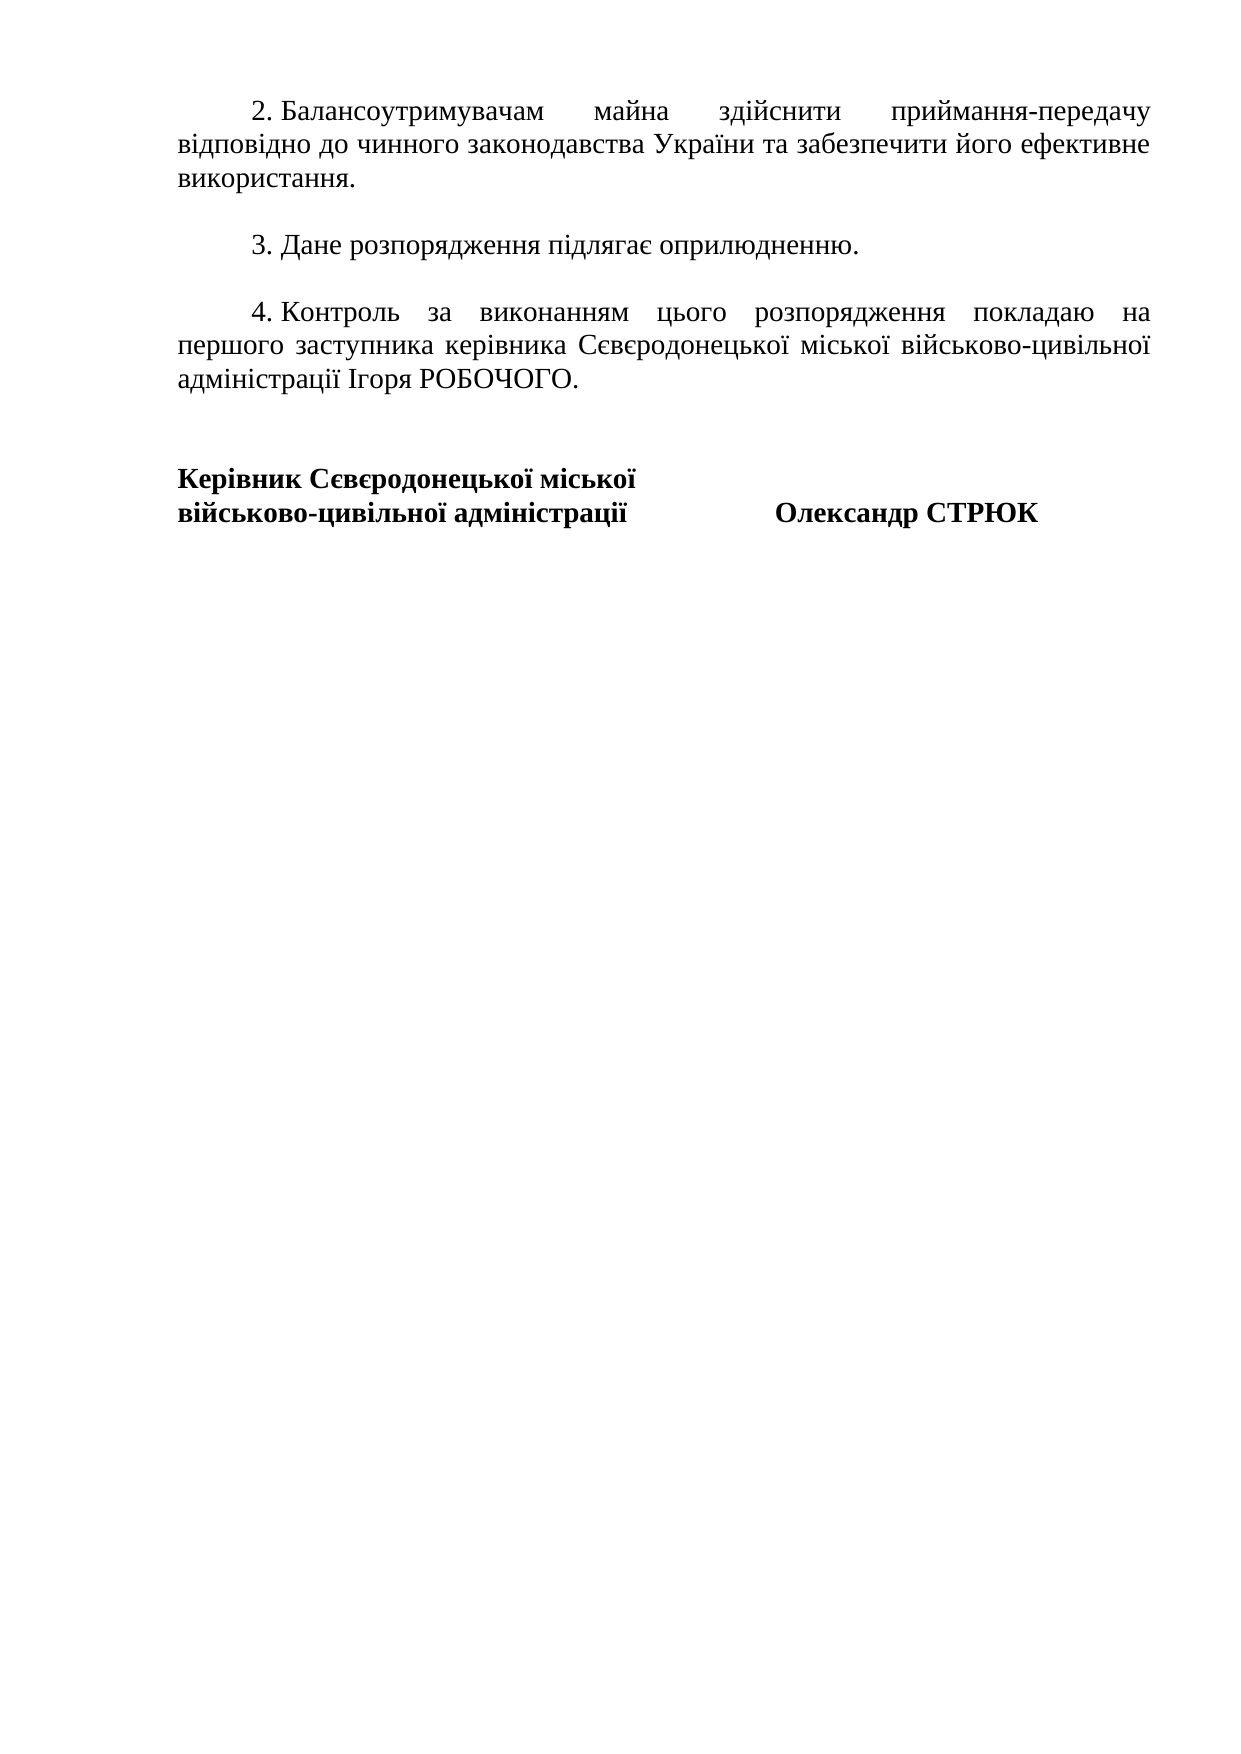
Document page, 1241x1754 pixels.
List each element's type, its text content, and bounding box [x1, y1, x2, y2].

list Балансоутримувачам майна здійснити приймання-передачу відповідно до чинного законодавства України та забезпечити його ефективне використання. [177, 93, 1152, 193]
list Контроль за виконанням цього розпорядження покладаю на першого заступника керівника Сєвєродонецької міської військово-цивільної адміністрації Ігоря РОБОЧОГО. [177, 294, 1152, 394]
text Керівник Сєвєродонецької міської [177, 462, 1152, 495]
list Дане розпорядження підлягає оприлюдненню. [177, 227, 1152, 260]
text військово-цивільної адміністрації Олександр СТРЮК [177, 495, 1152, 529]
